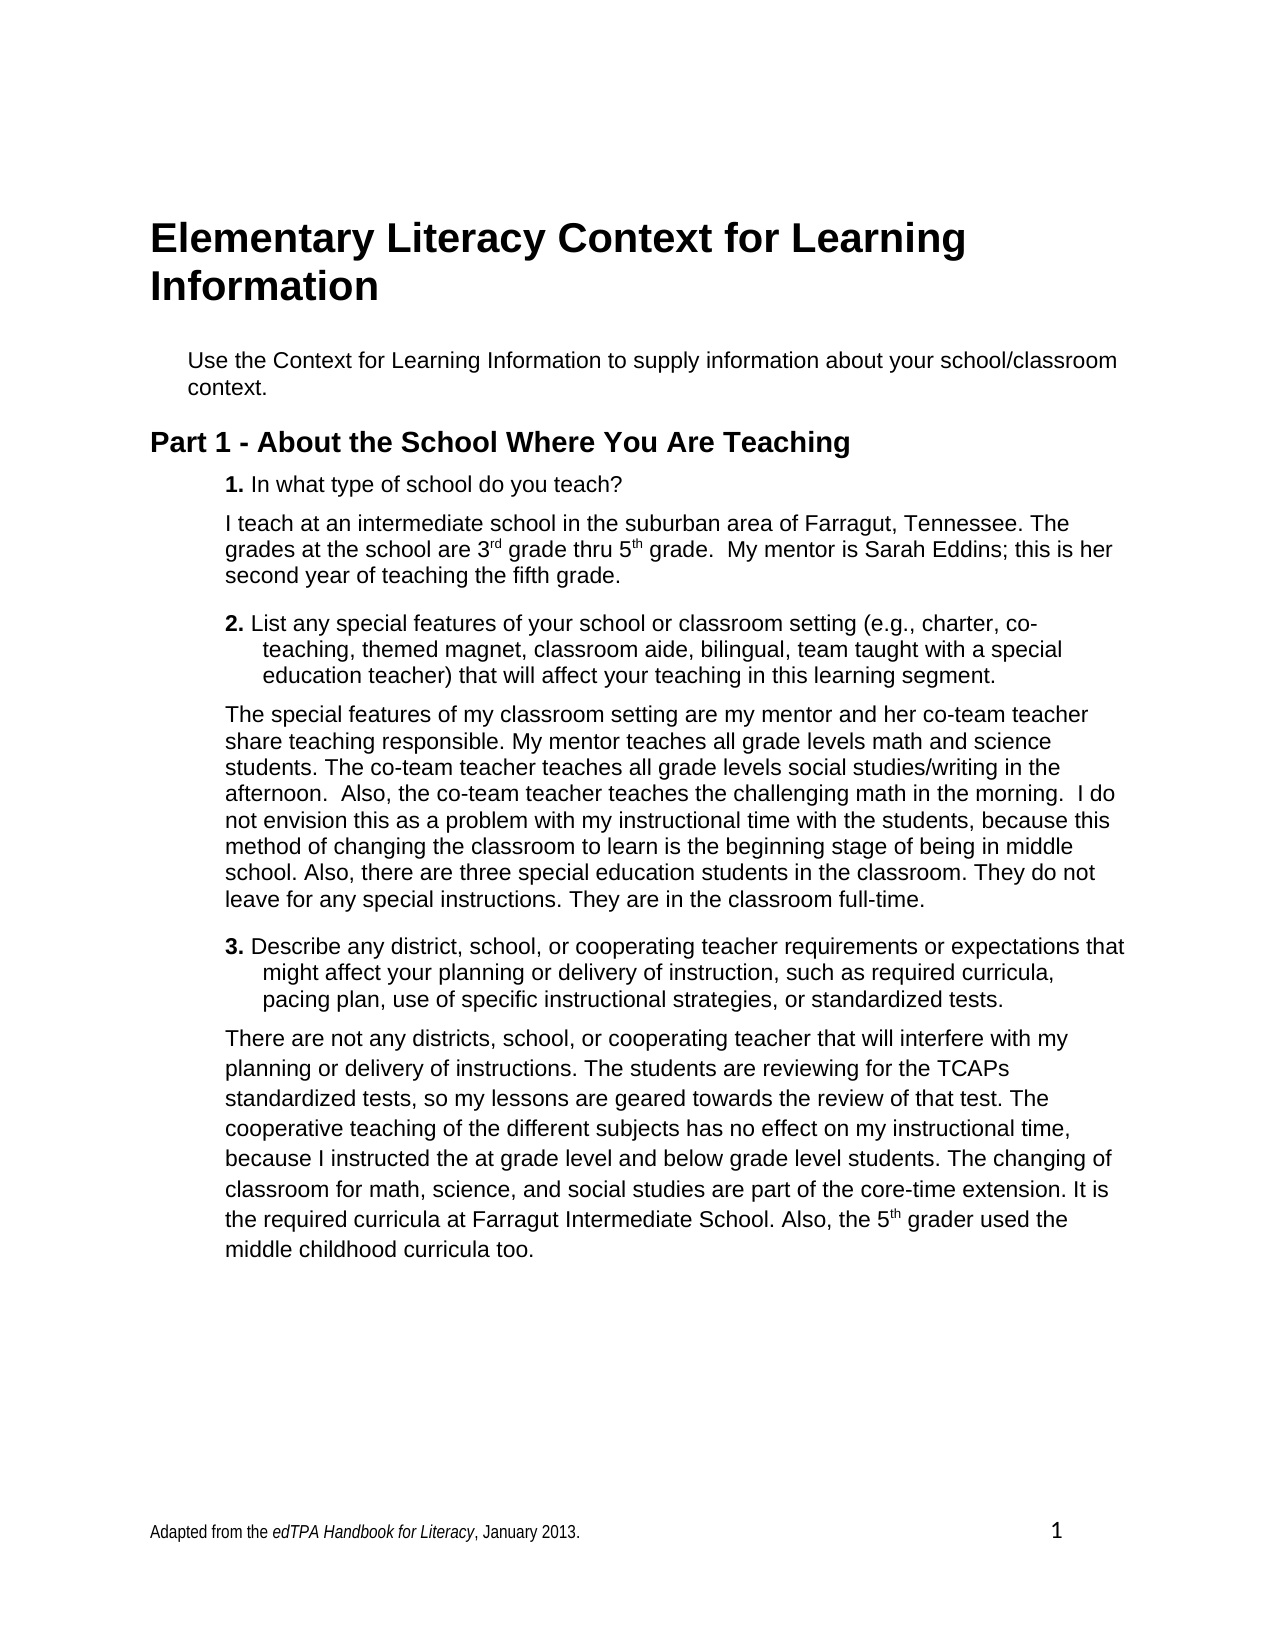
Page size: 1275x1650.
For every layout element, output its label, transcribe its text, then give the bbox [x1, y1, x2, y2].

text Part 1 - About the School Where You Are Teaching [150, 425, 1125, 458]
list There are not any districts, school, or cooperating teacher that will interfere with my planning or delivery of instructions. The students are reviewing for the TCAPs standardized tests, so my lessons are geared towards the review of that test. The cooperative teaching of the different subjects has no effect on my instructional time, because I instructed the at grade level and below grade level students. The changing of classroom for math, science, and social studies are part of the core-time extension. It is the required curricula at Farragut Intermediate School. Also, the 5th grader used the middle childhood curricula too. [225, 1024, 1125, 1262]
text 3. Describe any district, school, or cooperating teacher requirements or expectations that might affect your planning or delivery of instruction, such as required curricula, pacing plan, use of specific instructional strategies, or standardized tests. [225, 933, 1125, 1012]
text Elementary Literacy Context for Learning Information [150, 214, 1125, 310]
text 1. In what type of school do you teach? [225, 471, 1125, 497]
list I teach at an intermediate school in the suburban area of Farragut, Tennessee. The grades at the school are 3rd grade thru 5th grade. My mentor is Sarah Eddins; this is her second year of teaching the fifth grade. [225, 510, 1125, 589]
text 2. List any special features of your school or classroom setting (e.g., charter, co-teaching, themed magnet, classroom aide, bilingual, team taught with a special education teacher) that will affect your teaching in this learning segment. [225, 610, 1125, 689]
text Use the Context for Learning Information to supply information about your school/classroom context. [187, 347, 1125, 400]
list The special features of my classroom setting are my mentor and her co-team teacher share teaching responsible. My mentor teaches all grade levels math and science students. The co-team teacher teaches all grade levels social studies/writing in the afternoon. Also, the co-team teacher teaches the challenging math in the morning. I do not envision this as a problem with my instructional time with the students, because this method of changing the classroom to learn is the beginning stage of being in middle school. Also, there are three special education students in the classroom. They do not leave for any special instructions. They are in the classroom full-time. [225, 701, 1125, 912]
